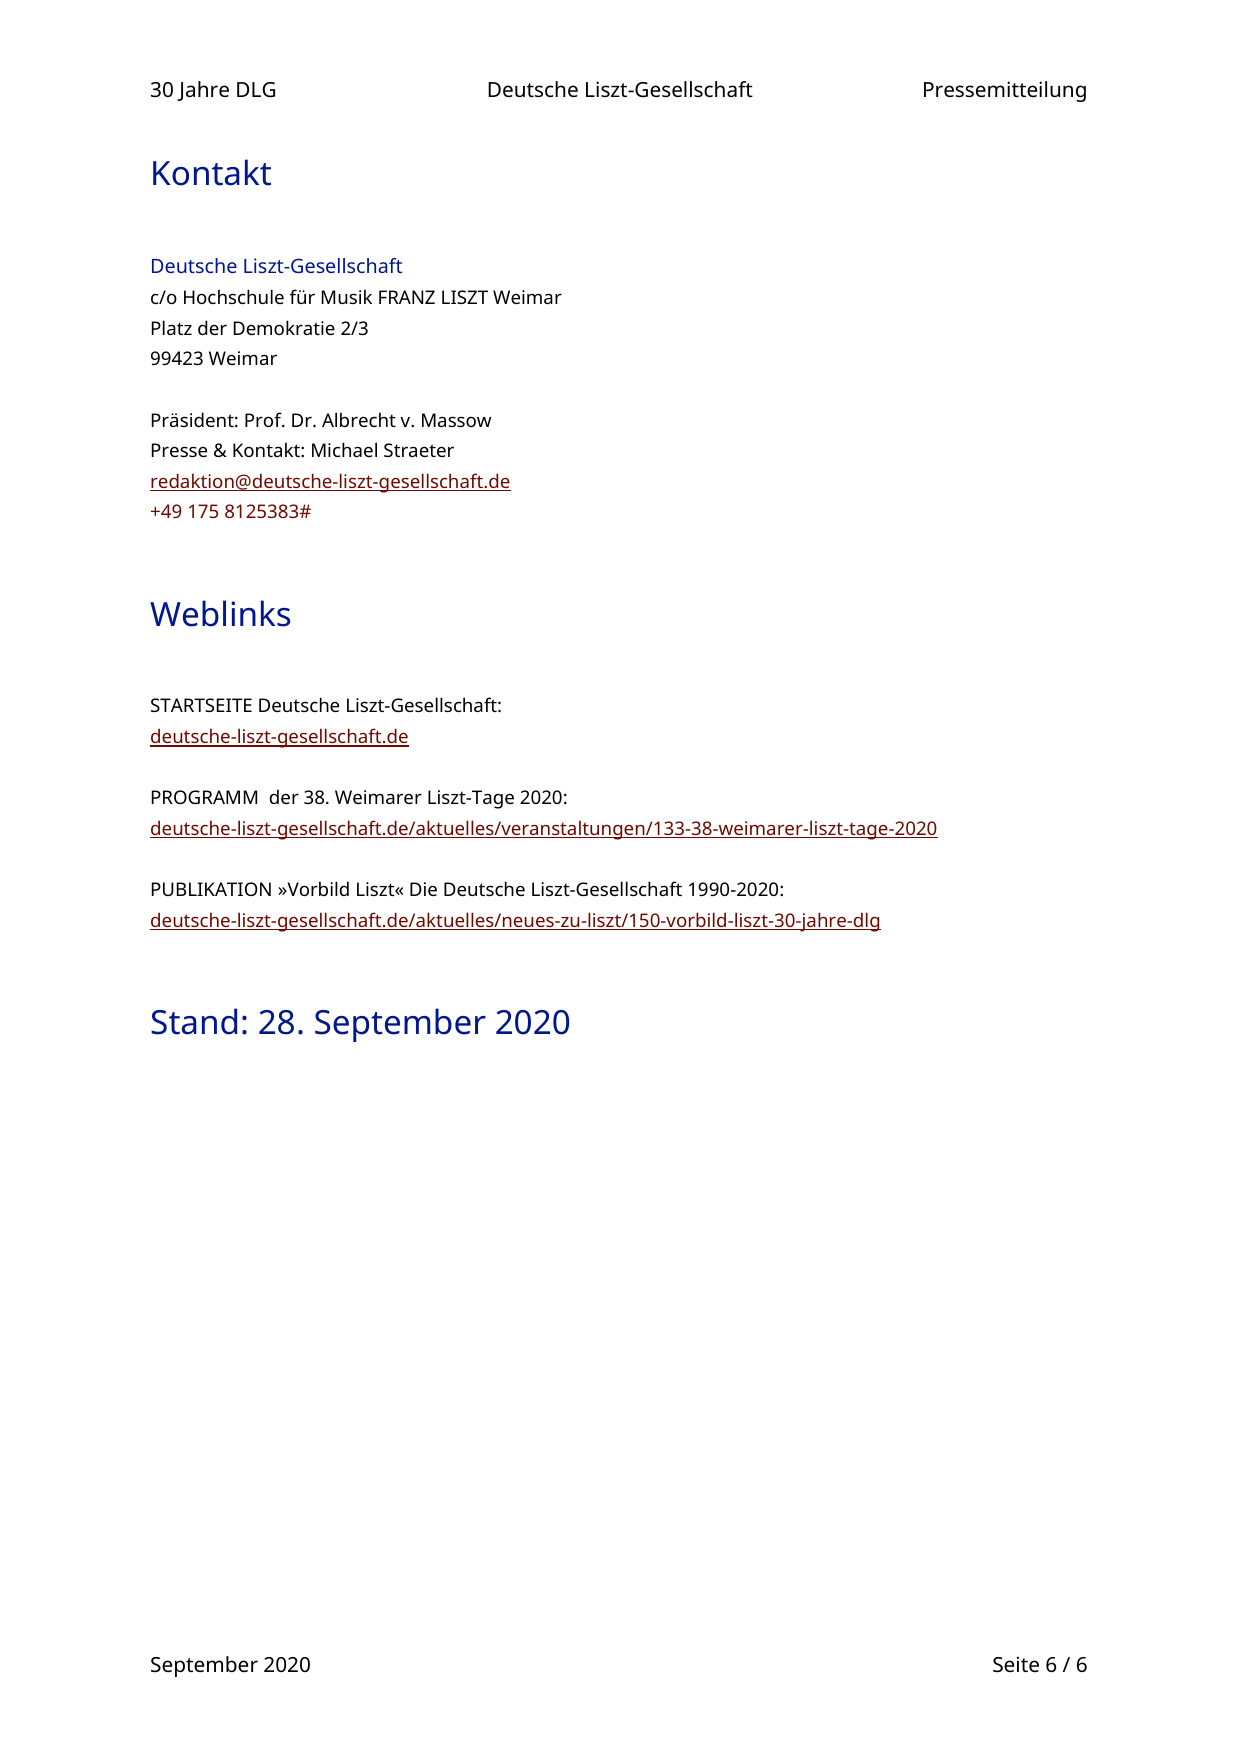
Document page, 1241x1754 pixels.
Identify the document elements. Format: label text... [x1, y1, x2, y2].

text 99423 Weimar [150, 346, 1090, 371]
text redaktion@deutsche-liszt-gesellschaft.de [150, 468, 1090, 494]
text Platz der Demokratie 2/3 [150, 315, 1090, 341]
text +49 175 8125383# [150, 499, 1090, 524]
text PUBLIKATION »Vorbild Liszt« Die Deutsche Liszt-Gesellschaft 1990-2020: [150, 876, 1090, 902]
text Deutsche Liszt-Gesellschaft [150, 252, 1090, 279]
text PROGRAMM der 38. Weimarer Liszt-Tage 2020: [150, 784, 1090, 810]
text Presse & Kontakt: Michael Straeter [150, 437, 1090, 463]
text c/o Hochschule für Musik FRANZ LISZT Weimar [150, 284, 1090, 310]
text Weblinks [150, 591, 1090, 636]
text Kontakt [150, 150, 1090, 195]
text deutsche-liszt-gesellschaft.de/aktuelles/veranstaltungen/133-38-weimarer-liszt-tage-2020 [150, 815, 1090, 841]
text Stand: 28. September 2020 [150, 999, 1090, 1044]
text Präsident: Prof. Dr. Albrecht v. Massow [150, 407, 1090, 432]
text deutsche-liszt-gesellschaft.de/aktuelles/neues-zu-liszt/150-vorbild-liszt-30-jahre-dlg [150, 907, 1090, 933]
text deutsche-liszt-gesellschaft.de [150, 723, 1090, 749]
text STARTSEITE Deutsche Liszt-Gesellschaft: [150, 693, 1090, 718]
